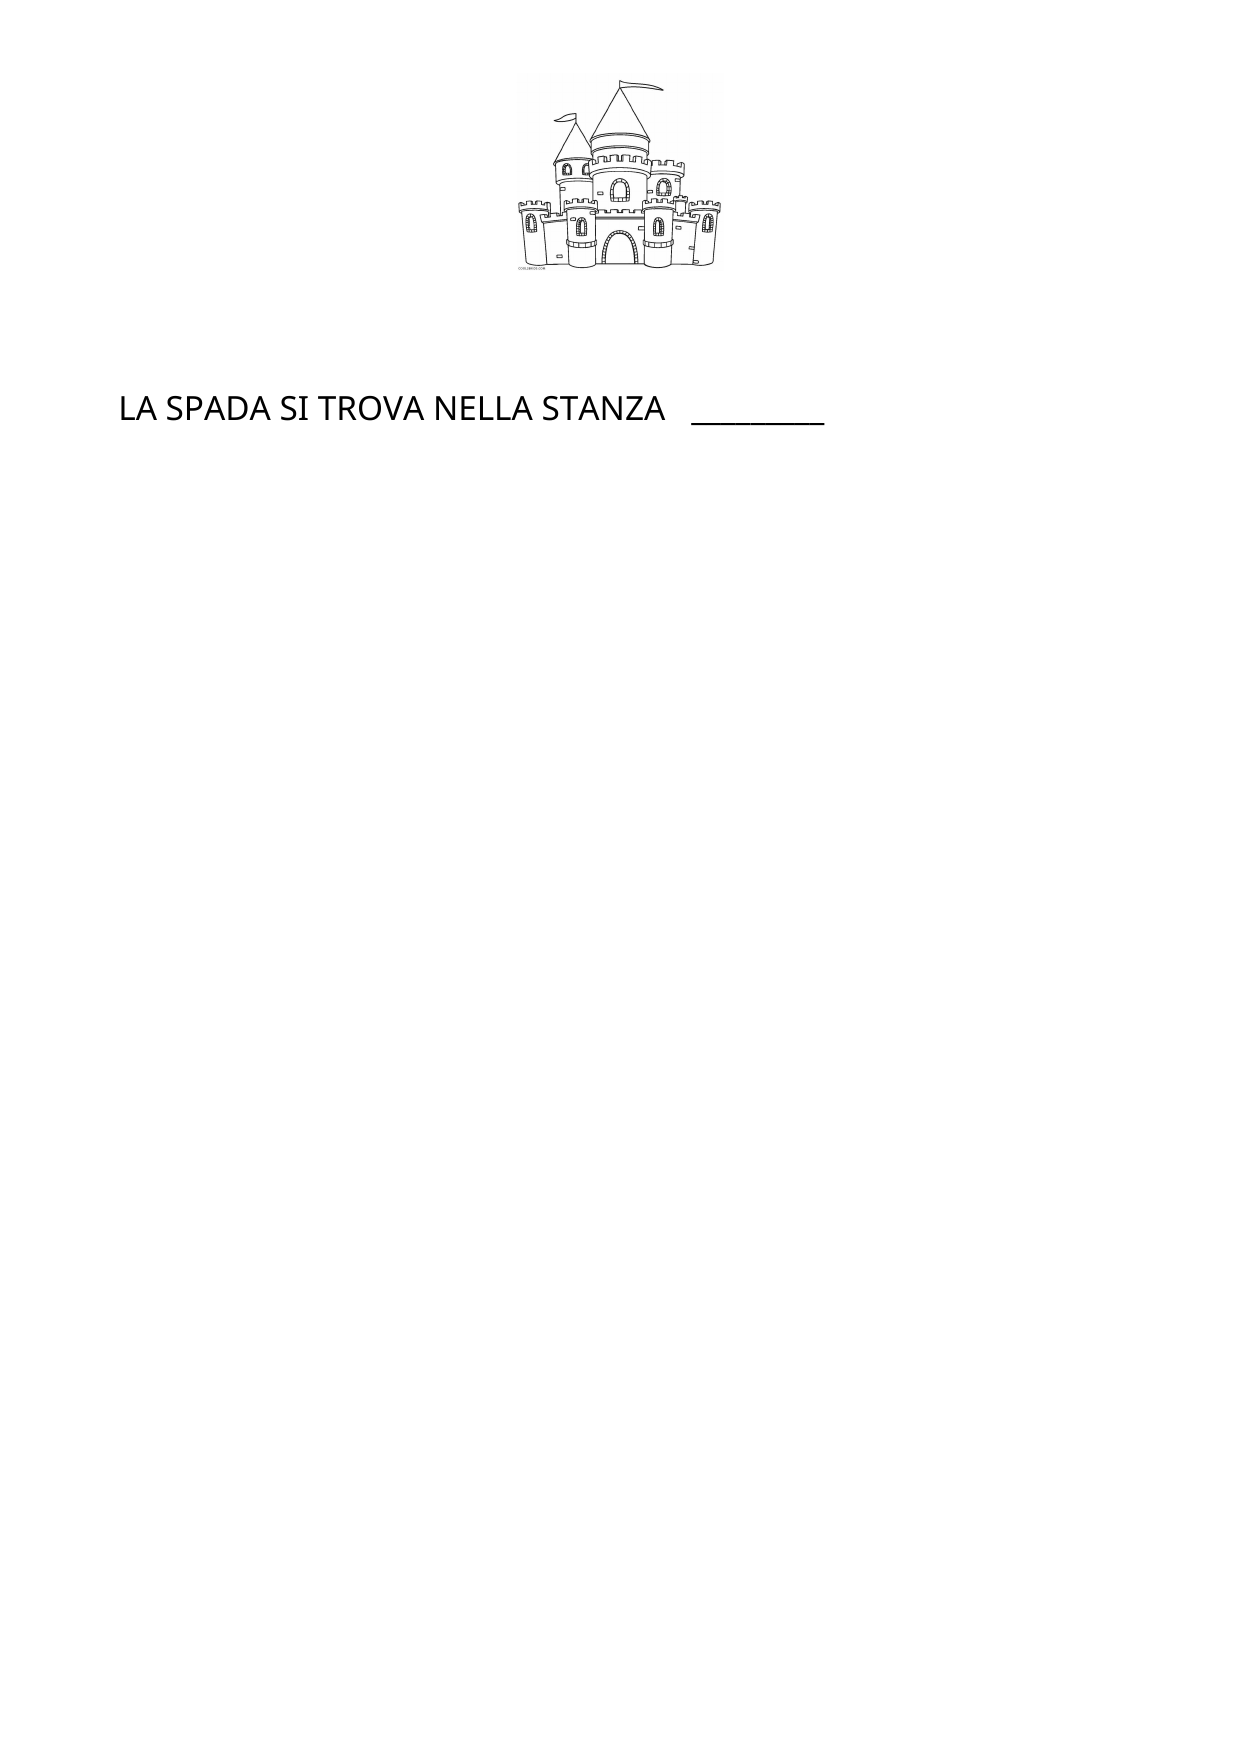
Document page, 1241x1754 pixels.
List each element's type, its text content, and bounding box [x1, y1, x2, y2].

picture [516, 73, 724, 271]
text LA SPADA SI TROVA NELLA STANZA _________ [118, 384, 1122, 430]
